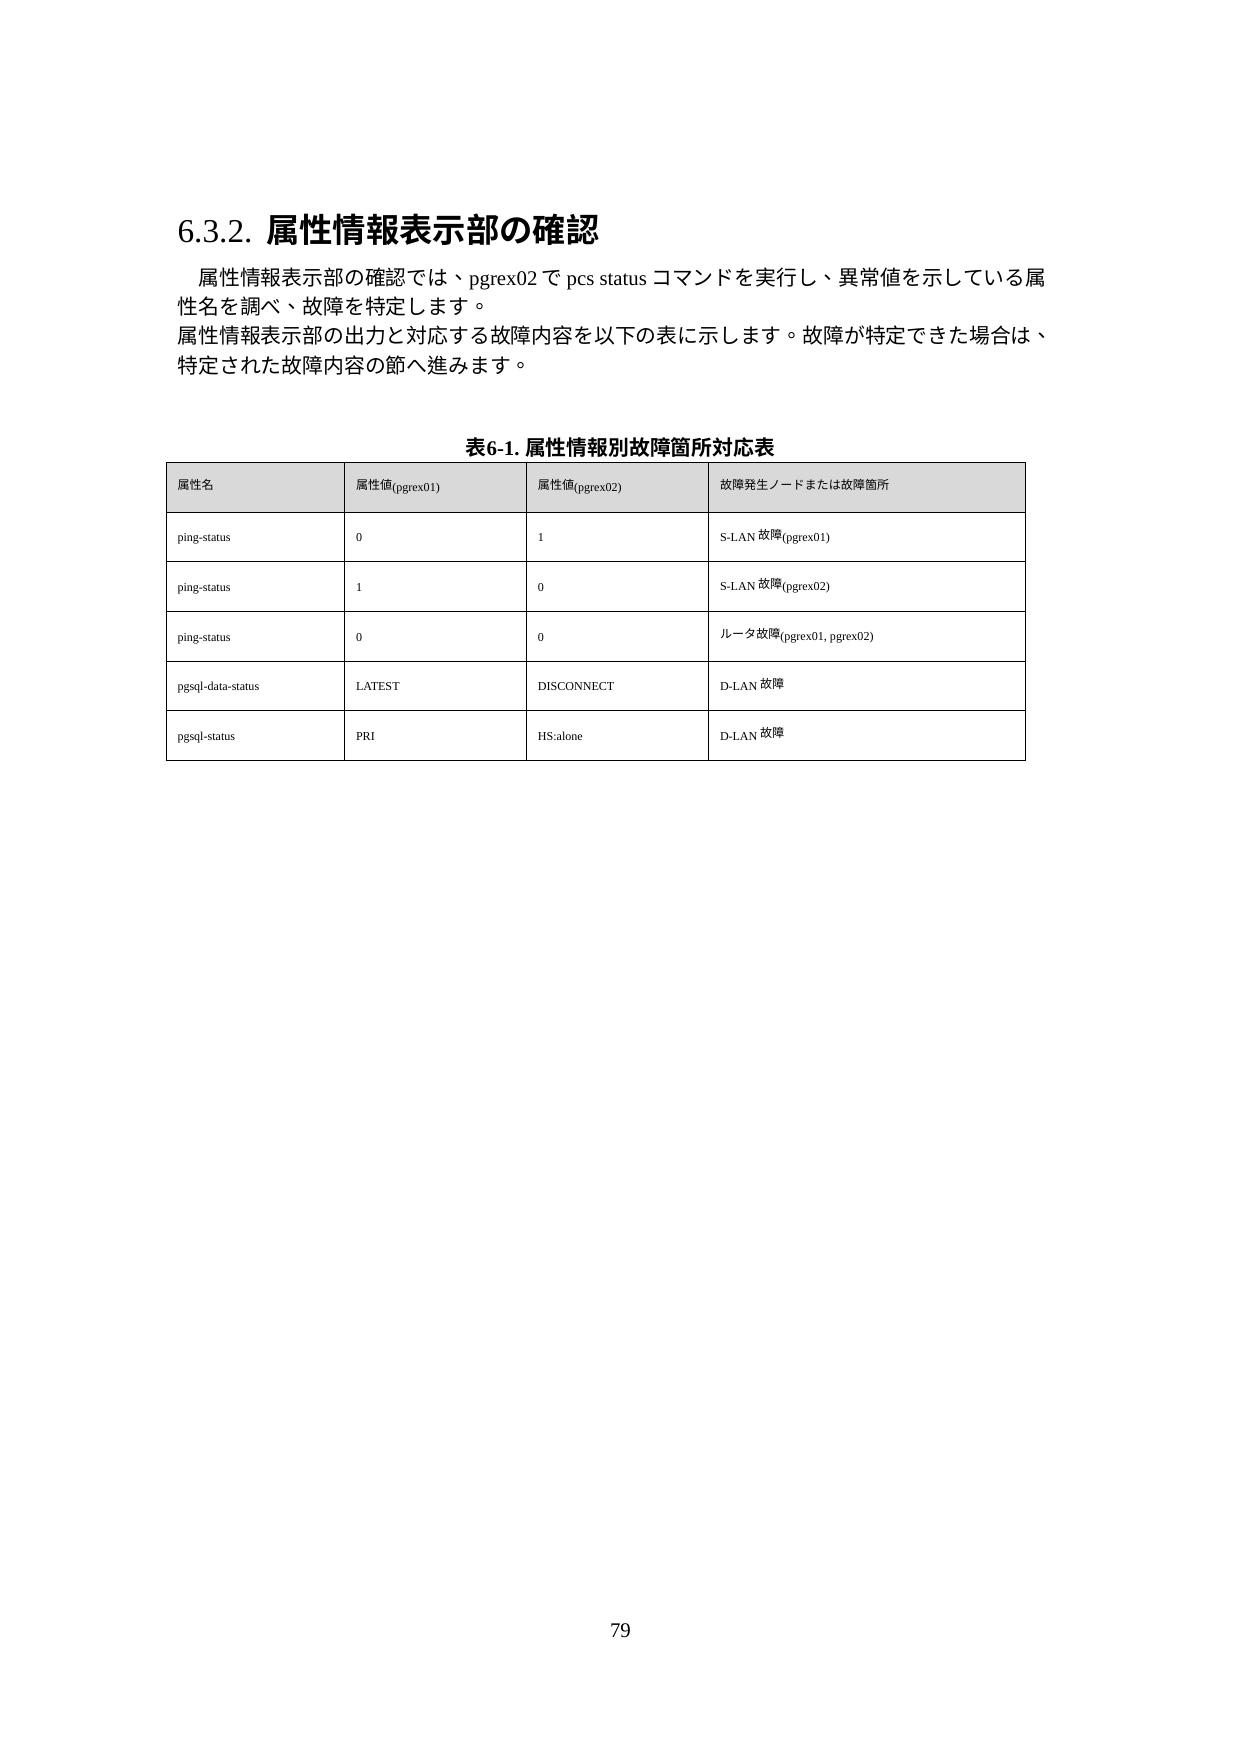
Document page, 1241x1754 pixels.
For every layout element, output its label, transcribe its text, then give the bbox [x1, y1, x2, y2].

table_cell S-LAN故障(pgrex02) [709, 562, 1025, 611]
table_header 属性値(pgrex01) [345, 463, 526, 512]
table_cell ping-status [167, 513, 344, 561]
subtitle 属性情報表示部の確認 [177, 207, 1063, 252]
table_cell 0 [345, 513, 526, 561]
table_cell DISCONNECT [527, 662, 708, 710]
table_cell D-LAN故障 [709, 662, 1025, 710]
table_header 属性名 [167, 463, 344, 512]
table_cell 0 [527, 612, 708, 661]
table_cell 0 [527, 562, 708, 611]
table_cell D-LAN故障 [709, 711, 1025, 760]
table_cell ルータ故障(pgrex01, pgrex02) [709, 612, 1025, 661]
table_cell ping-status [167, 562, 344, 611]
text 属性情報表示部の出力と対応する故障内容を以下の表に示します。故障が特定できた場合は、特定された故障内容の節へ進みます。 [177, 321, 1054, 379]
table_cell pgsql-data-status [167, 662, 344, 710]
table_cell pgsql-status [167, 711, 344, 760]
table_cell HS:alone [527, 711, 708, 760]
text 属性情報表示部の確認では、pgrex02でpcs statusコマンドを実行し、異常値を示している属性名を調べ、故障を特定します。 [177, 263, 1054, 321]
table_header 属性値(pgrex02) [527, 463, 708, 512]
table_cell 1 [345, 562, 526, 611]
table_cell LATEST [345, 662, 526, 710]
table_cell PRI [345, 711, 526, 760]
table_cell 1 [527, 513, 708, 561]
text 属性情報別故障箇所対応表 [177, 433, 1063, 462]
table_cell 0 [345, 612, 526, 661]
table_cell ping-status [167, 612, 344, 661]
table_cell S-LAN故障(pgrex01) [709, 513, 1025, 561]
table_header 故障発生ノードまたは故障箇所 [709, 463, 1025, 512]
